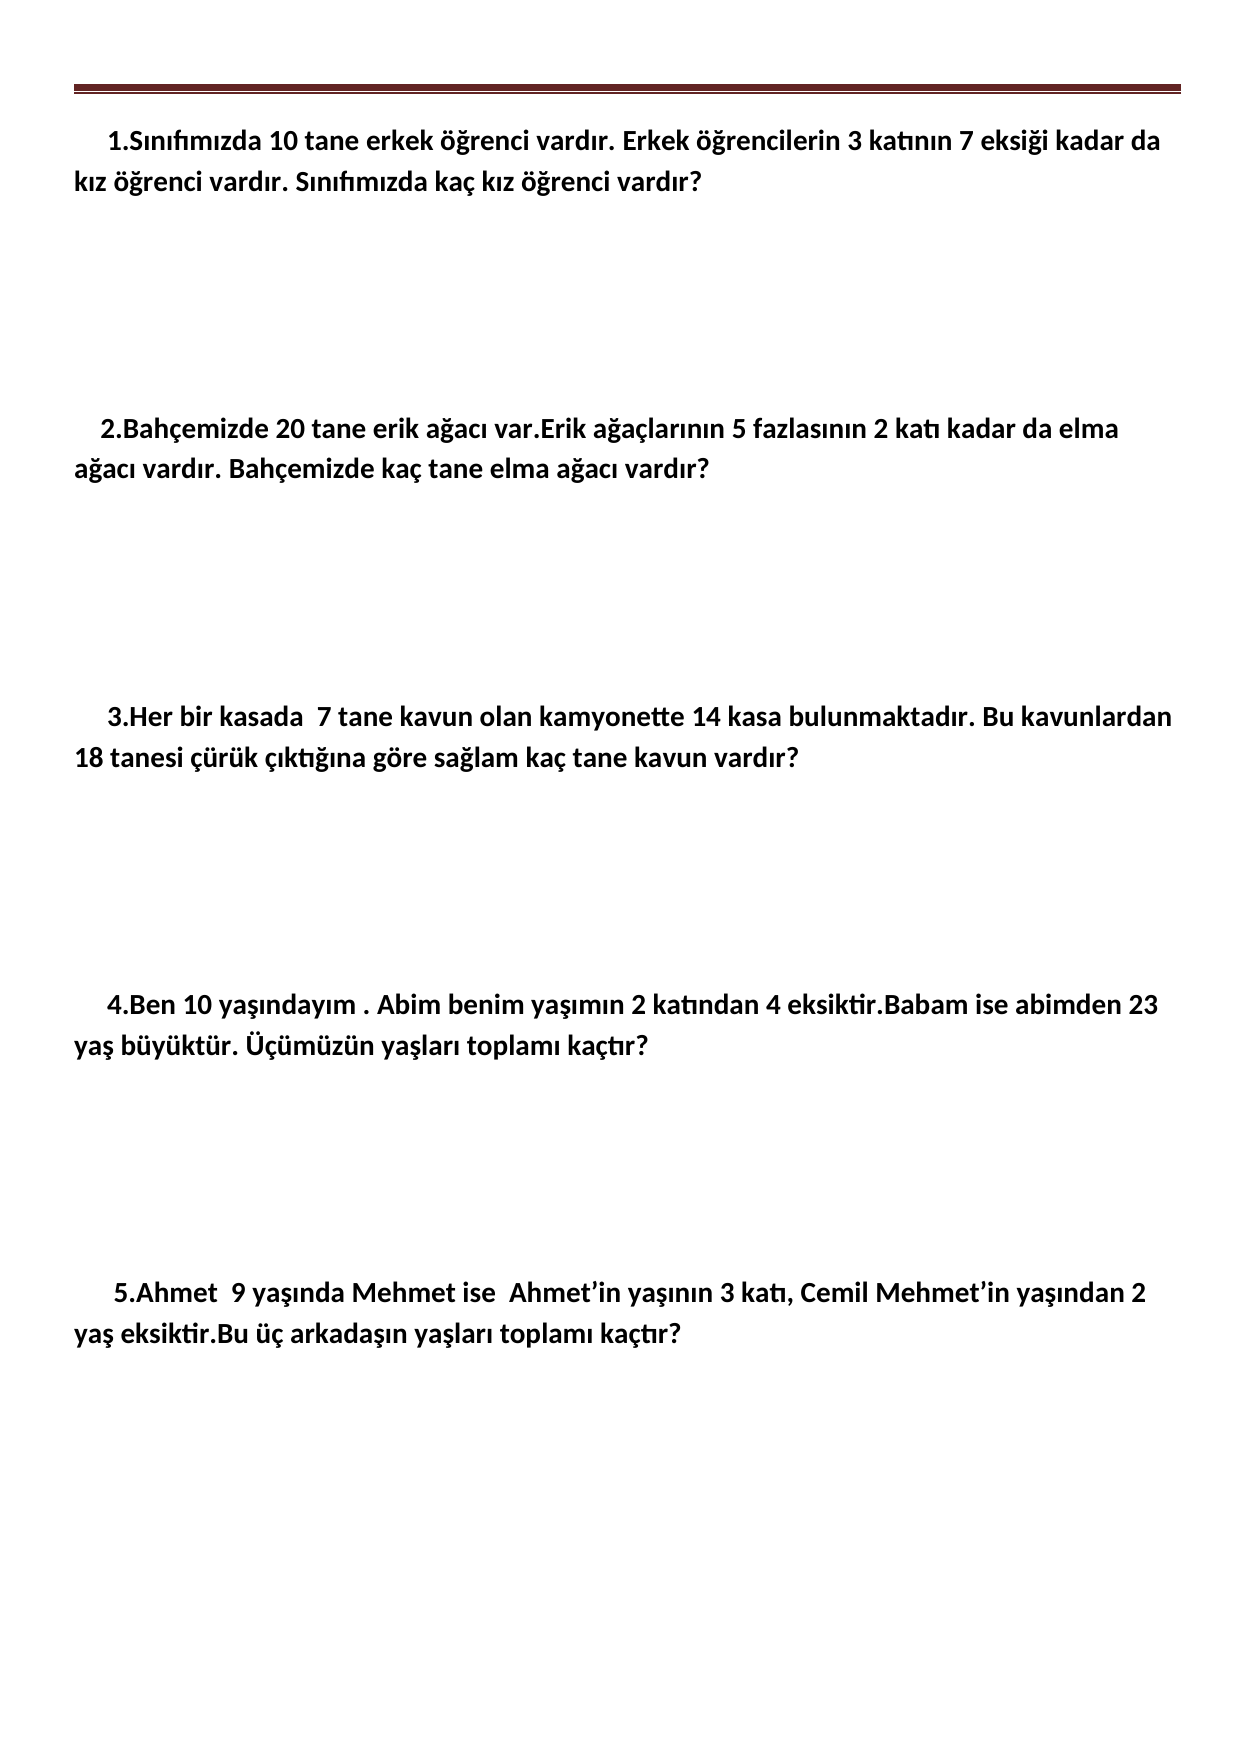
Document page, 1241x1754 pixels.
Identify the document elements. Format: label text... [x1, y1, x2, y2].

text 1.Sınıfımızda 10 tane erkek öğrenci vardır. Erkek öğrencilerin 3 katının 7 eksiği kadar da kız öğrenci vardır. Sınıfımızda kaç kız öğrenci vardır? [74, 122, 1181, 198]
text 5.Ahmet 9 yaşında Mehmet ise Ahmet’in yaşının 3 katı, Cemil Mehmet’in yaşından 2 yaş eksiktir.Bu üç arkadaşın yaşları toplamı kaçtır? [74, 1274, 1181, 1350]
text 3.Her bir kasada 7 tane kavun olan kamyonette 14 kasa bulunmaktadır. Bu kavunlardan 18 tanesi çürük çıktığına göre sağlam kaç tane kavun vardır? [74, 698, 1181, 774]
text 4.Ben 10 yaşındayım . Abim benim yaşımın 2 katından 4 eksiktir.Babam ise abimden 23 yaş büyüktür. Üçümüzün yaşları toplamı kaçtır? [74, 986, 1181, 1062]
text 2.Bahçemizde 20 tane erik ağacı var.Erik ağaçlarının 5 fazlasının 2 katı kadar da elma ağacı vardır. Bahçemizde kaç tane elma ağacı vardır? [74, 410, 1181, 486]
